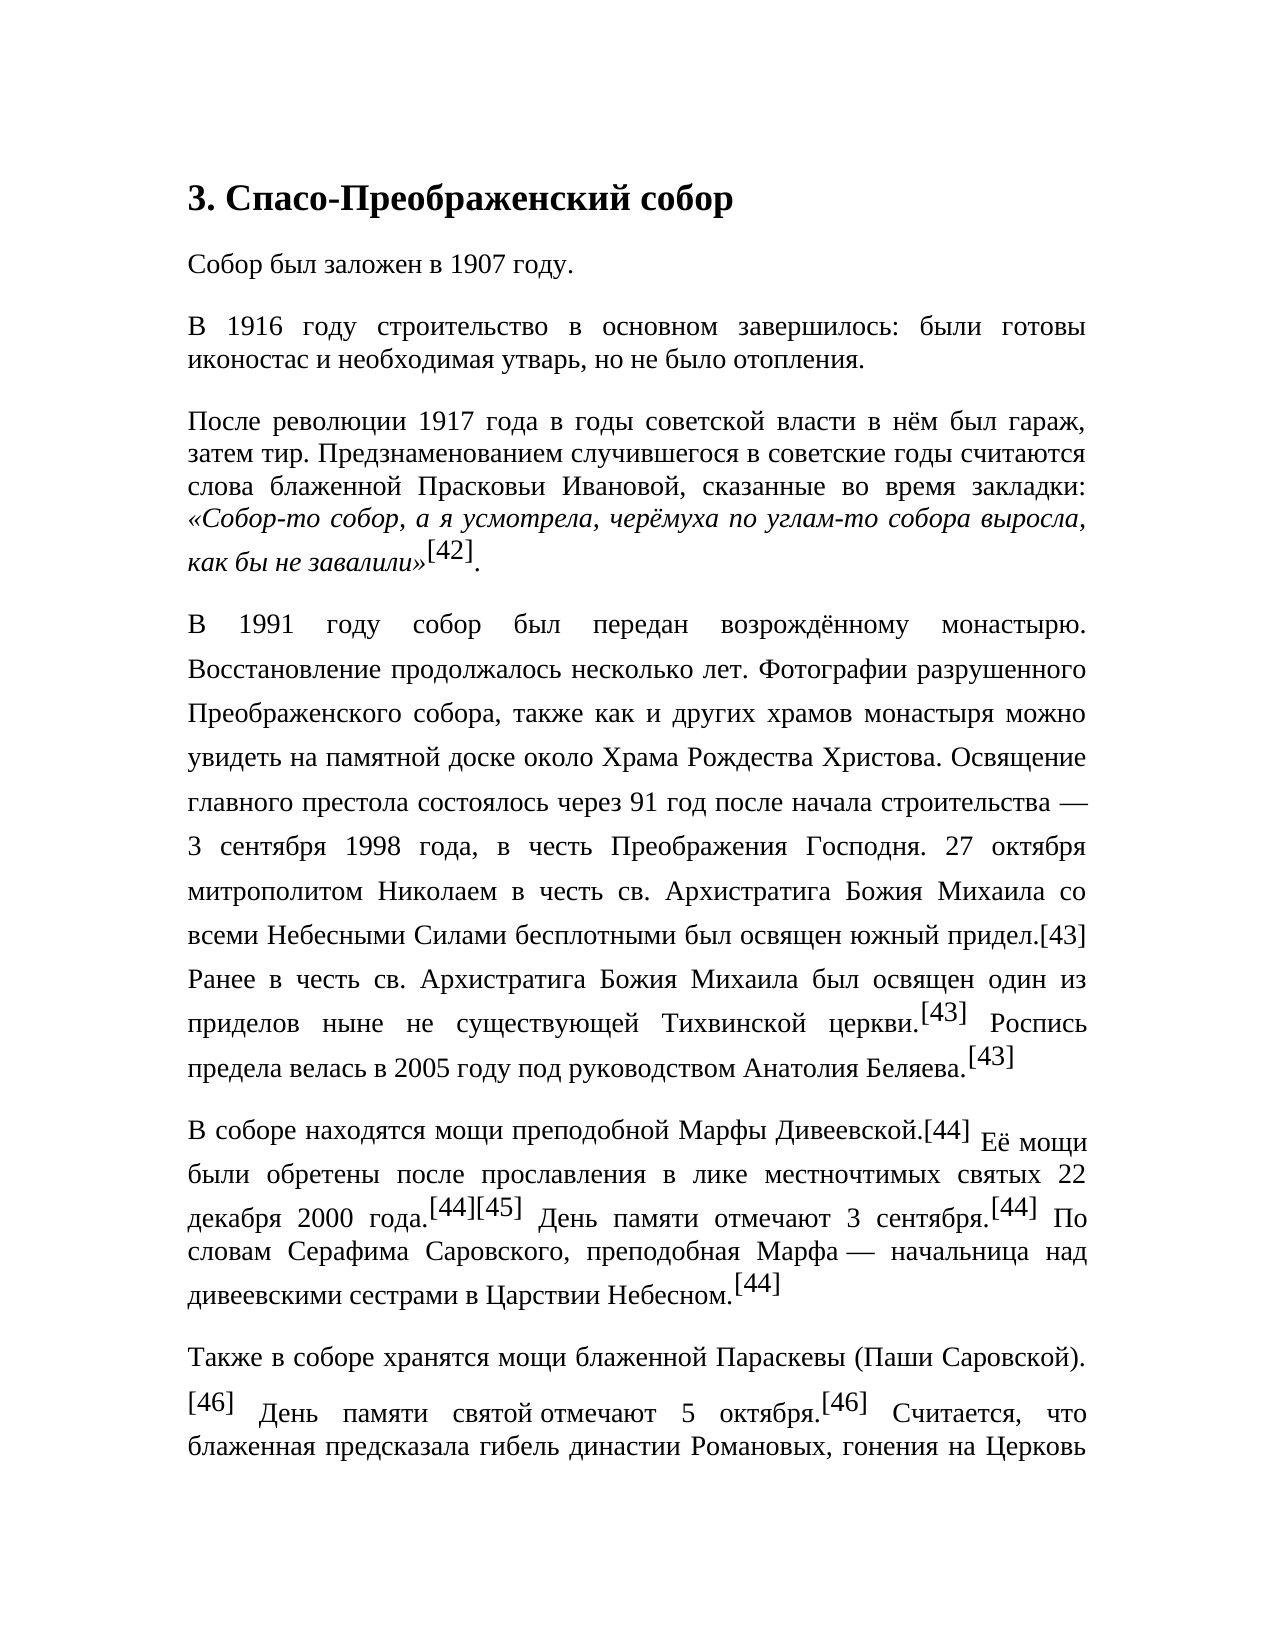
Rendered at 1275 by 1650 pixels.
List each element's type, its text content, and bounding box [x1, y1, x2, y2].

text В 1916 году строительство в основном завершилось: были готовы иконостас и необходимая утварь, но не было отопления. [187, 309, 1087, 374]
list 3. Спасо-Преображенский собор [187, 175, 1087, 218]
text После революции 1917 года в годы советской власти в нём был гараж, затем тир. Предзнаменованием случившегося в советские годы считаются слова блаженной Прасковьи Ивановой, сказанные во время закладки: «Собор-то собор, а я усмотрела, черёмуха по углам-то собора выросла, как бы не завалили»[42]. [187, 404, 1087, 578]
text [187, 1340, 1087, 1461]
text В соборе находятся мощи преподобной Марфы Дивеевской.[44] Её мощи были обретены после прославления в лике местночтимых святых 22 декабря 2000 года.[44][45] День памяти отмечают 3 сентября.[44] По словам Серафима Саровского, преподобная Марфа — начальница над дивеевскими сестрами в Царствии Небесном.[44] [187, 1113, 1087, 1311]
text В 1991 году собор был передан возрождённому монастырю. Восстановление продолжалось несколько лет. Фотографии разрушенного Преображенского собора, также как и других храмов монастыря можно увидеть на памятной доске около Храма Рождества Христова. Освящение главного престола состоялось через 91 год после начала строительства — 3 сентября 1998 года, в честь Преображения Господня. 27 октября митрополитом Николаем в честь св. Архистратига Божия Михаила со всеми Небесными Силами бесплотными был освящен южный придел.[43] Ранее в честь св. Архистратига Божия Михаила был освящен один из приделов ныне не существующей Тихвинской церкви.[43] Роспись предела велась в 2005 году под руководством Анатолия Беляева.[43] [187, 607, 1087, 1083]
text Собор был заложен в 1907 году. [187, 248, 1087, 280]
